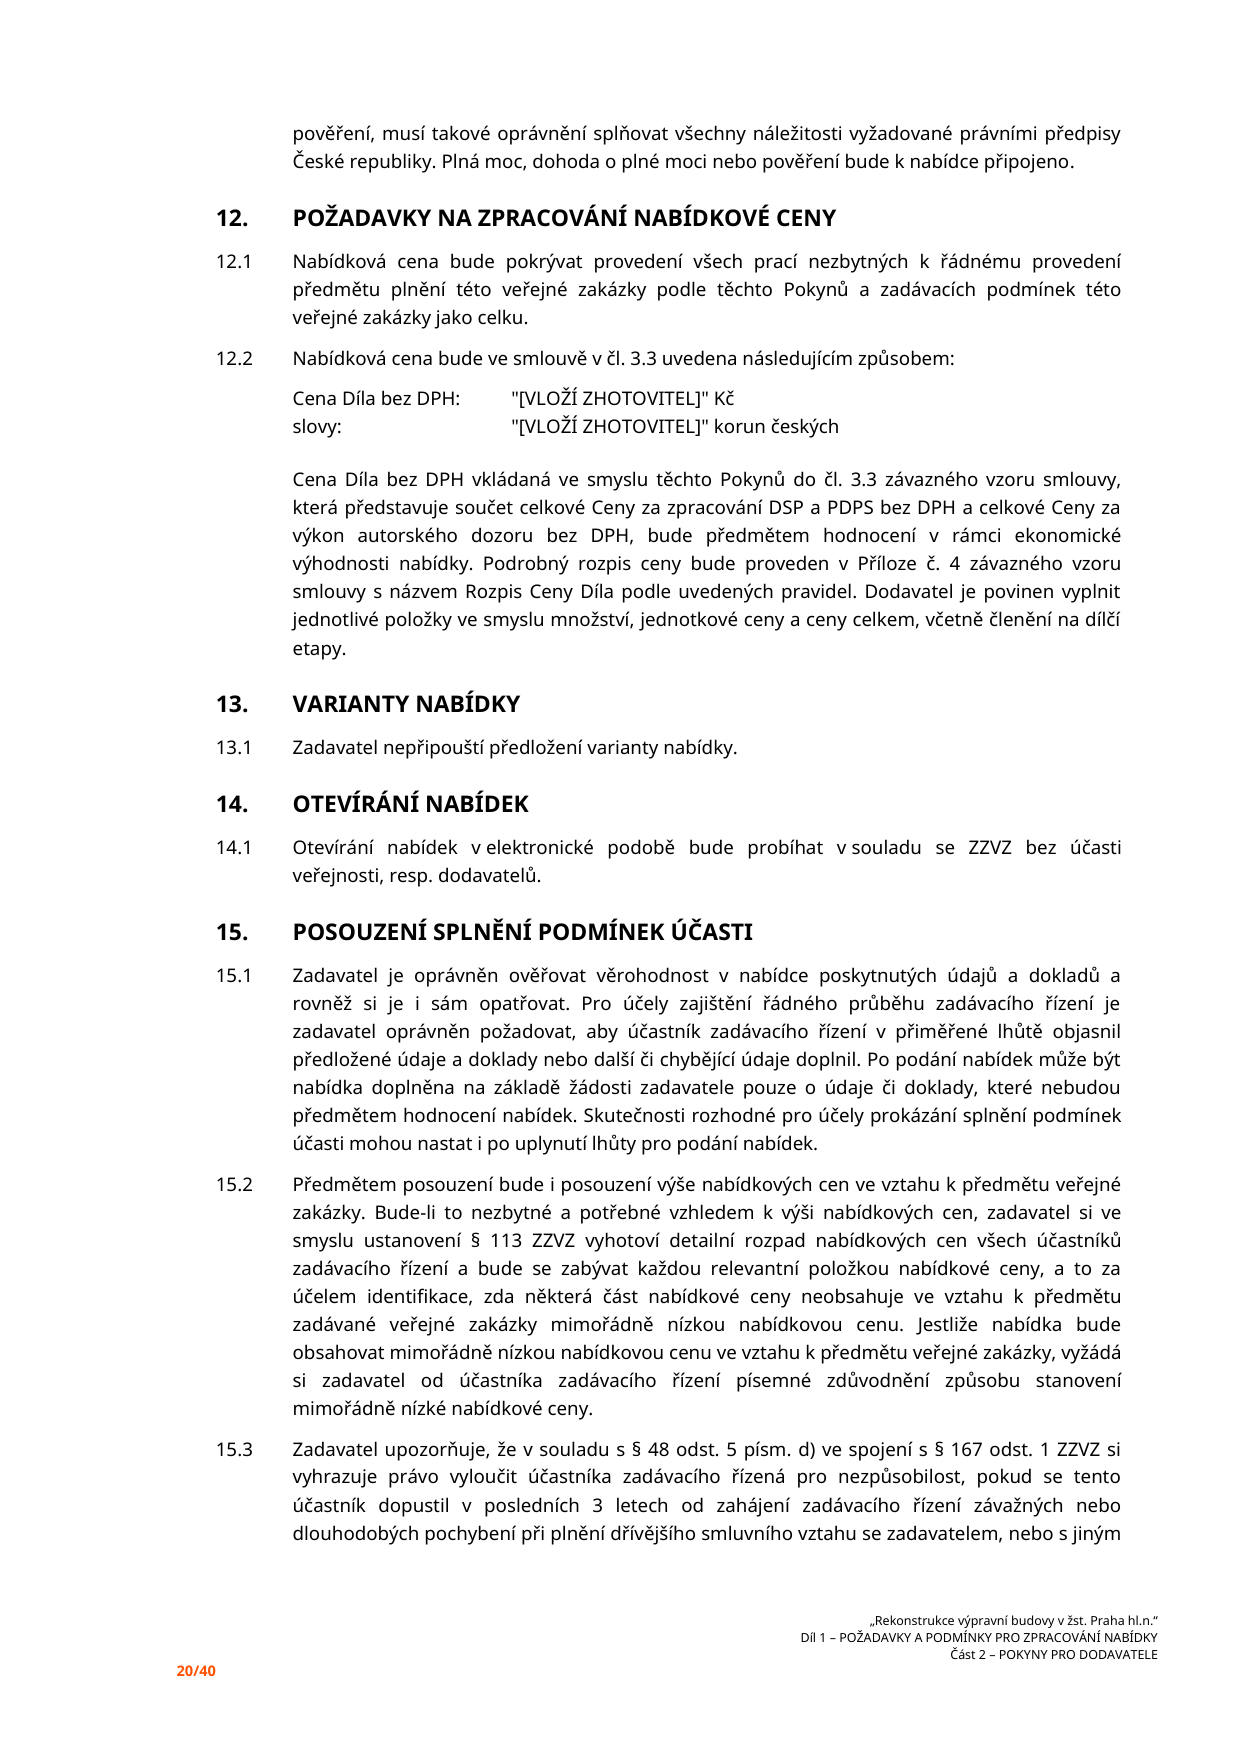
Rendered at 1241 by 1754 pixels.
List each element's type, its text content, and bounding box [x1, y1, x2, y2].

text POSOUZENÍ SPLNĚNÍ PODMÍNEK ÚČASTI [216, 916, 1122, 947]
list slovy: "[VLOŽÍ ZHOTOVITEL]" korun českých [292, 414, 1122, 439]
text Nabídková cena bude pokrývat provedení všech prací nezbytných k řádnému provedení předmětu plnění této veřejné zakázky podle těchto Pokynů a zadávacích podmínek této veřejné zakázky jako celku. [216, 248, 1122, 330]
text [216, 121, 1122, 174]
list Cena Díla bez DPH: "[VLOŽÍ ZHOTOVITEL]" Kč [292, 386, 1122, 411]
text Předmětem posouzení bude i posouzení výše nabídkových cen ve vztahu k předmětu veřejné zakázky. Bude-li to nezbytné a potřebné vzhledem k výši nabídkových cen, zadavatel si ve smyslu ustanovení § 113 ZZVZ vyhotoví detailní rozpad nabídkových cen všech účastníků zadávacího řízení a bude se zabývat každou relevantní položkou nabídkové ceny, a to za účelem identifikace, zda některá část nabídkové ceny neobsahuje ve vztahu k předmětu zadávané veřejné zakázky mimořádně nízkou nabídkovou cenu. Jestliže nabídka bude obsahovat mimořádně nízkou nabídkovou cenu ve vztahu k předmětu veřejné zakázky, vyžádá si zadavatel od účastníka zadávacího řízení písemné zdůvodnění způsobu stanovení mimořádně nízké nabídkové ceny. [216, 1171, 1122, 1421]
text POŽADAVKY NA ZPRACOVÁNÍ NABÍDKOVÉ CENY [216, 202, 1122, 233]
text Zadavatel nepřipouští předložení varianty nabídky. [216, 735, 1122, 760]
text Otevírání nabídek v elektronické podobě bude probíhat v souladu se ZZVZ bez účasti veřejnosti, resp. dodavatelů. [216, 834, 1122, 888]
list Cena Díla bez DPH vkládaná ve smyslu těchto Pokynů do čl. 3.3 závazného vzoru smlouvy, která představuje součet celkové Ceny za zpracování DSP a PDPS bez DPH a celkové Ceny za výkon autorského dozoru bez DPH, bude předmětem hodnocení v rámci ekonomické výhodnosti nabídky. Podrobný rozpis ceny bude proveden v Příloze č. 4 závazného vzoru smlouvy s názvem Rozpis Ceny Díla podle uvedených pravidel. Dodavatel je povinen vyplnit jednotlivé položky ve smyslu množství, jednotkové ceny a ceny celkem, včetně členění na dílčí etapy. [292, 467, 1122, 660]
text Zadavatel je oprávněn ověřovat věrohodnost v nabídce poskytnutých údajů a dokladů a rovněž si je i sám opatřovat. Pro účely zajištění řádného průběhu zadávacího řízení je zadavatel oprávněn požadovat, aby účastník zadávacího řízení v přiměřené lhůtě objasnil předložené údaje a doklady nebo další či chybějící údaje doplnil. Po podání nabídek může být nabídka doplněna na základě žádosti zadavatele pouze o údaje či doklady, které nebudou předmětem hodnocení nabídek. Skutečnosti rozhodné pro účely prokázání splnění podmínek účasti mohou nastat i po uplynutí lhůty pro podání nabídek. [216, 962, 1122, 1156]
text Nabídková cena bude ve smlouvě v čl. 3.3 uvedena následujícím způsobem: [216, 345, 1122, 371]
text VARIANTY NABÍDKY [216, 688, 1122, 719]
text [216, 1436, 1122, 1545]
text OTEVÍRÁNÍ NABÍDEK [216, 788, 1122, 819]
